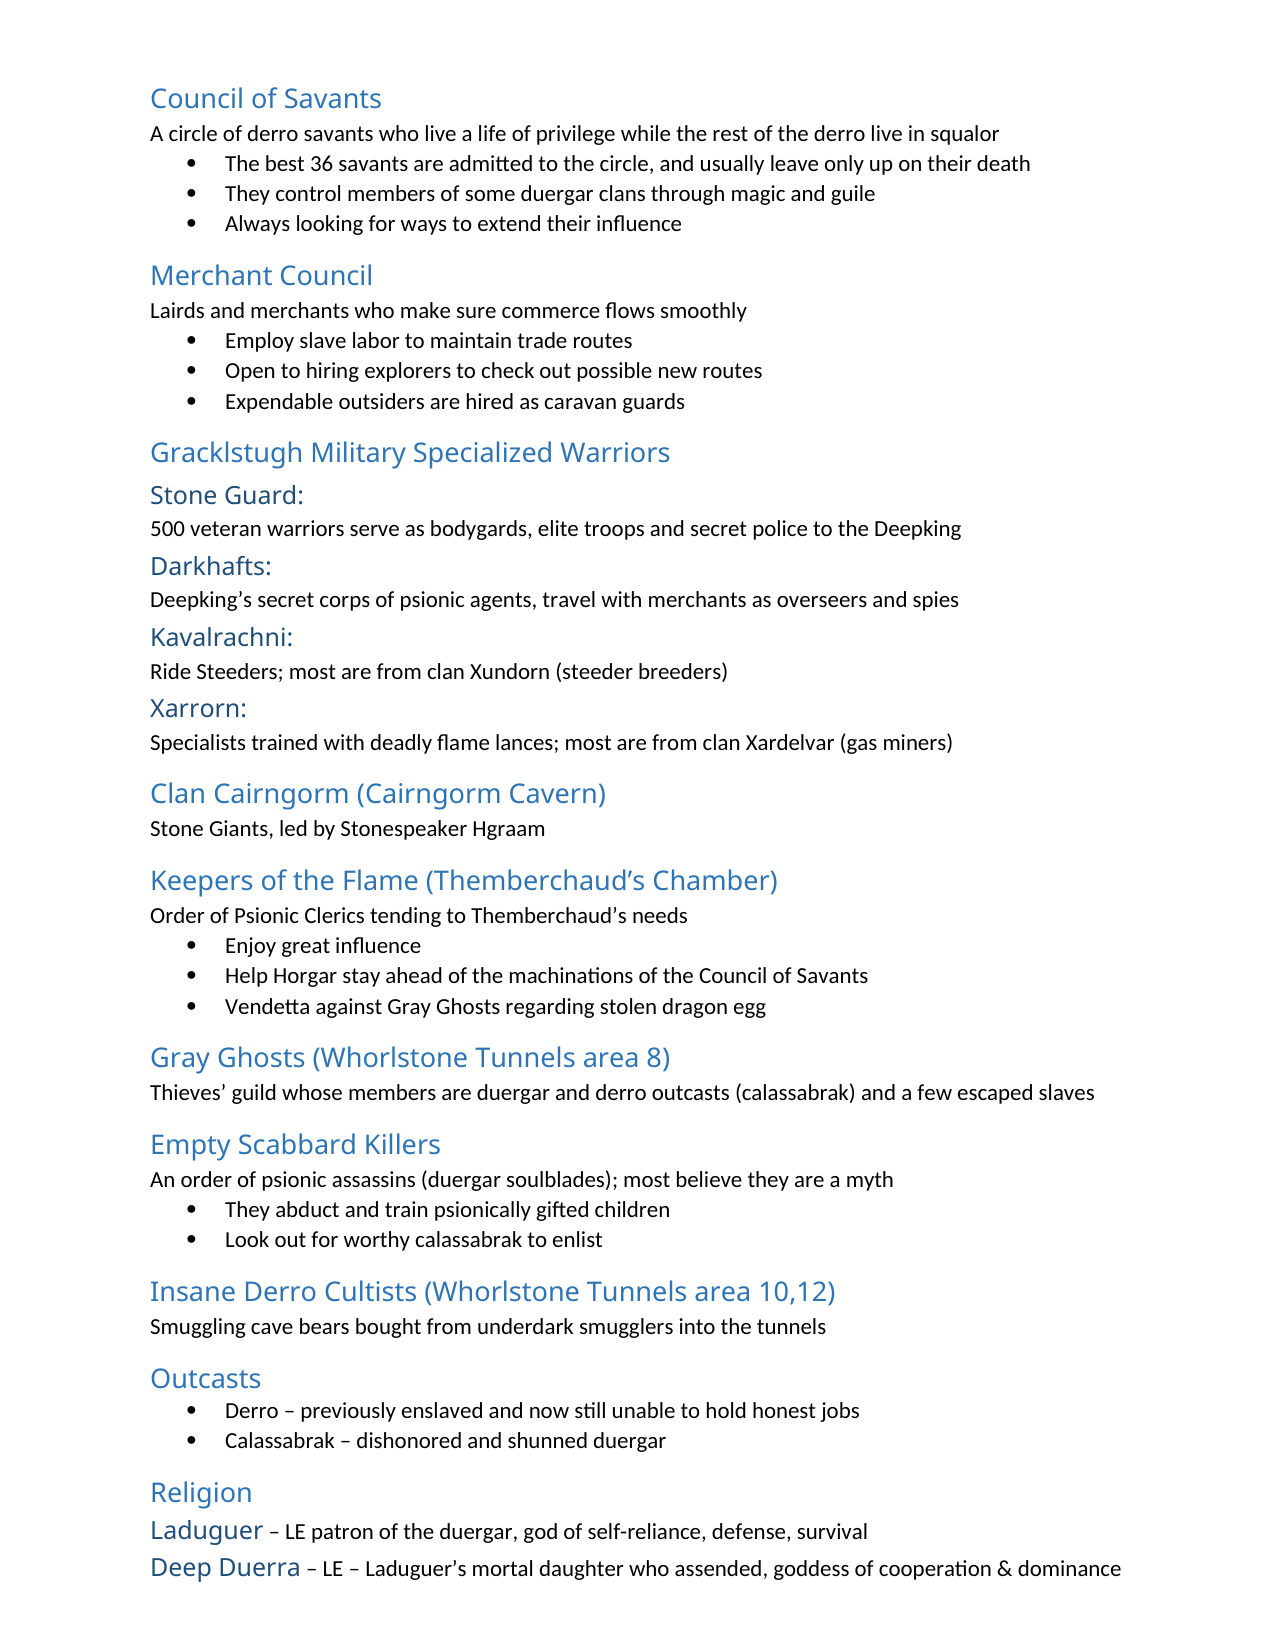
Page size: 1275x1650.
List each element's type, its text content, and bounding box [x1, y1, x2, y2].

subtitle Clan Cairngorm (Cairngorm Cavern) [150, 775, 1125, 812]
subtitle Empty Scabbard Killers [150, 1125, 1125, 1162]
list Look out for worthy calassabrak to enlist [187, 1226, 1125, 1254]
list Calassabrak – dishonored and shunned duergar [187, 1426, 1125, 1454]
text Ride Steeders; most are from clan Xundorn (steeder breeders) [150, 657, 1125, 685]
list Help Horgar stay ahead of the machinations of the Council of Savants [187, 962, 1125, 990]
text Smuggling cave bears bought from underdark smugglers into the tunnels [150, 1312, 1125, 1340]
subtitle Gracklstugh Military Specialized Warriors [150, 434, 1125, 471]
subtitle Religion [150, 1473, 1125, 1510]
text Specialists trained with deadly flame lances; most are from clan Xardelvar (gas miners) [150, 728, 1125, 756]
list The best 36 savants are admitted to the circle, and usually leave only up on their death [187, 149, 1125, 177]
subtitle Council of Savants [150, 79, 1125, 116]
list Always looking for ways to extend their influence [187, 209, 1125, 238]
subtitle Insane Derro Cultists (Whorlstone Tunnels area 10,12) [150, 1272, 1125, 1309]
list Enjoy great influence [187, 931, 1125, 959]
list Vendetta against Gray Ghosts regarding stolen dragon egg [187, 992, 1125, 1020]
list Expendable outsiders are hired as caravan guards [187, 387, 1125, 415]
text Deep Duerra – LE – Laduguer’s mortal daughter who assended, goddess of cooperation & dominance [150, 1550, 1125, 1584]
list Employ slave labor to maintain trade routes [187, 326, 1125, 354]
text 500 veteran warriors serve as bodygards, elite troops and secret police to the Deepking [150, 514, 1125, 542]
subtitle Kavalrachni: [150, 620, 1125, 654]
text Order of Psionic Clerics tending to Themberchaud’s needs [150, 901, 1125, 929]
text Lairds and merchants who make sure commerce flows smoothly [150, 296, 1125, 324]
subtitle Darkhafts: [150, 549, 1125, 583]
text Deepking’s secret corps of psionic agents, travel with merchants as overseers and spies [150, 586, 1125, 614]
subtitle Gray Ghosts (Whorlstone Tunnels area 8) [150, 1039, 1125, 1076]
subtitle Merchant Council [150, 256, 1125, 293]
subtitle Outcasts [150, 1359, 1125, 1396]
text Laduguer – LE patron of the duergar, god of self-reliance, defense, survival [150, 1513, 1125, 1547]
list They abduct and train psionically gifted children [187, 1195, 1125, 1223]
subtitle Keepers of the Flame (Themberchaud’s Chamber) [150, 861, 1125, 898]
text An order of psionic assassins (duergar soulblades); most believe they are a myth [150, 1165, 1125, 1193]
text Thieves’ guild whose members are duergar and derro outcasts (calassabrak) and a few escaped slaves [150, 1078, 1125, 1107]
list Open to hiring explorers to check out possible new routes [187, 357, 1125, 385]
list They control members of some duergar clans through magic and guile [187, 179, 1125, 207]
subtitle Xarrorn: [150, 691, 1125, 725]
text Stone Giants, led by Stonespeaker Hgraam [150, 814, 1125, 843]
text A circle of derro savants who live a life of privilege while the rest of the derro live in squalor [150, 119, 1125, 147]
subtitle Stone Guard: [150, 478, 1125, 512]
list Derro – previously enslaved and now still unable to hold honest jobs [187, 1396, 1125, 1424]
